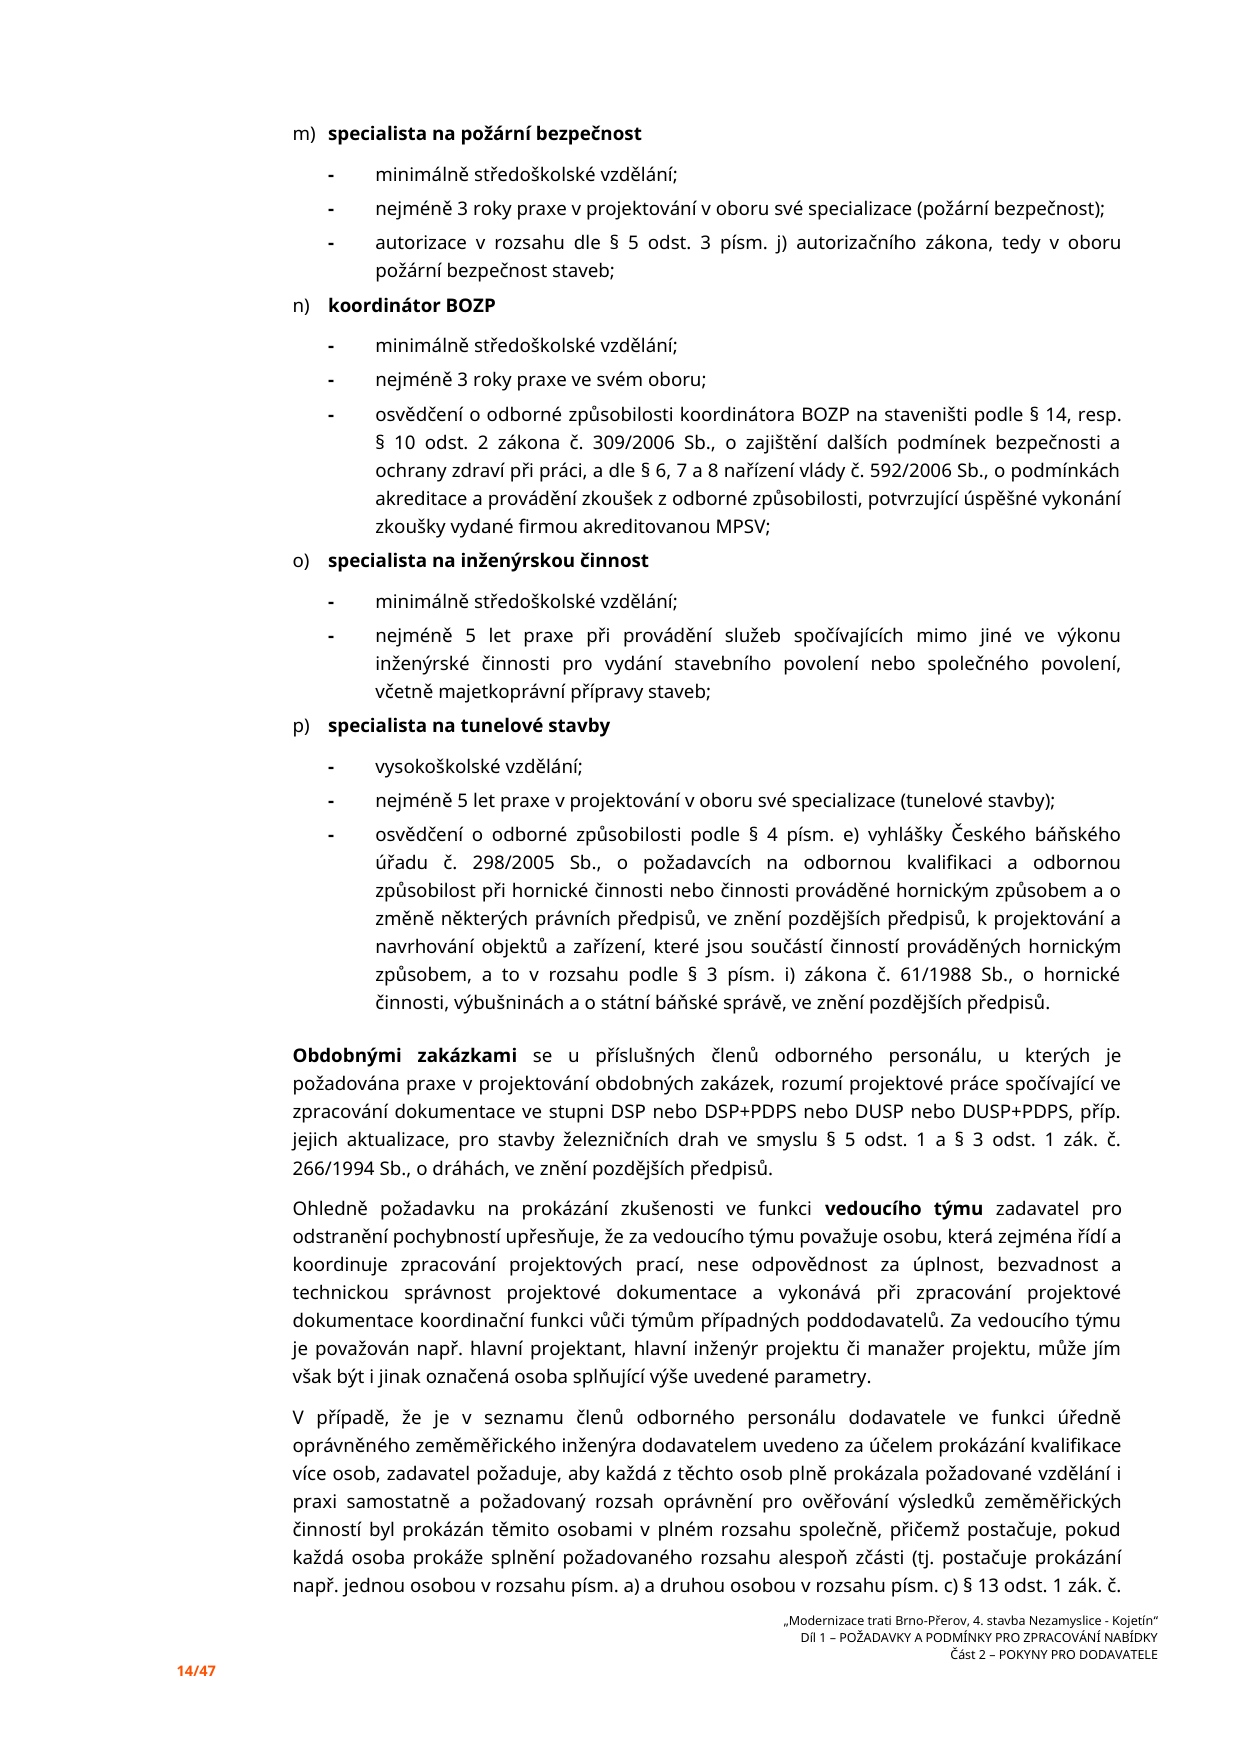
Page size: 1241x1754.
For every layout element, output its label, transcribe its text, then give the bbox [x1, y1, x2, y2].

text nejméně 5 let praxe při provádění služeb spočívajících mimo jiné ve výkonu inženýrské činnosti pro vydání stavebního povolení nebo společného povolení, včetně majetkoprávní přípravy staveb; [328, 622, 1122, 704]
text minimálně středoškolské vzdělání; [328, 161, 1122, 187]
text Ohledně požadavku na prokázání zkušenosti ve funkci vedoucího týmu zadavatel pro odstranění pochybností upřesňuje, že za vedoucího týmu považuje osobu, která zejména řídí a koordinuje zpracování projektových prací, nese odpovědnost za úplnost, bezvadnost a technickou správnost projektové dokumentace a vykonává při zpracování projektové dokumentace koordinační funkci vůči týmům případných poddodavatelů. Za vedoucího týmu je považován např. hlavní projektant, hlavní inženýr projektu či manažer projektu, může jím však být i jinak označená osoba splňující výše uvedené parametry. [292, 1195, 1122, 1389]
text minimálně středoškolské vzdělání; [328, 332, 1122, 358]
text nejméně 3 roky praxe ve svém oboru; [328, 367, 1122, 392]
text Obdobnými zakázkami se u příslušných členů odborného personálu, u kterých je požadována praxe v projektování obdobných zakázek, rozumí projektové práce spočívající ve zpracování dokumentace ve stupni DSP nebo DSP+PDPS nebo DUSP nebo DUSP+PDPS, příp. jejich aktualizace, pro stavby železničních drah ve smyslu § 5 odst. 1 a § 3 odst. 1 zák. č. 266/1994 Sb., o dráhách, ve znění pozdějších předpisů. [292, 1043, 1122, 1180]
list specialista na inženýrskou činnost [292, 547, 1122, 573]
list koordinátor BOZP [292, 292, 1122, 317]
text autorizace v rozsahu dle § 5 odst. 3 písm. j) autorizačního zákona, tedy v oboru požární bezpečnost staveb; [328, 230, 1122, 283]
text minimálně středoškolské vzdělání; [328, 588, 1122, 613]
text nejméně 5 let praxe v projektování v oboru své specializace (tunelové stavby); [328, 787, 1122, 813]
list specialista na požární bezpečnost [292, 121, 1122, 146]
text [292, 1404, 1122, 1598]
text osvědčení o odborné způsobilosti podle § 4 písm. e) vyhlášky Českého báňského úřadu č. 298/2005 Sb., o požadavcích na odbornou kvalifikaci a odbornou způsobilost při hornické činnosti nebo činnosti prováděné hornickým způsobem a o změně některých právních předpisů, ve znění pozdějších předpisů, k projektování a navrhování objektů a zařízení, které jsou součástí činností prováděných hornickým způsobem, a to v rozsahu podle § 3 písm. i) zákona č. 61/1988 Sb., o hornické činnosti, výbušninách a o státní báňské správě, ve znění pozdějších předpisů. [328, 822, 1122, 1015]
text nejméně 3 roky praxe v projektování v oboru své specializace (požární bezpečnost); [328, 195, 1122, 221]
text vysokoškolské vzdělání; [328, 753, 1122, 778]
text osvědčení o odborné způsobilosti koordinátora BOZP na staveništi podle § 14, resp. § 10 odst. 2 zákona č. 309/2006 Sb., o zajištění dalších podmínek bezpečnosti a ochrany zdraví při práci, a dle § 6, 7 a 8 nařízení vlády č. 592/2006 Sb., o podmínkách akreditace a provádění zkoušek z odborné způsobilosti, potvrzující úspěšné vykonání zkoušky vydané firmou akreditovanou MPSV; [328, 401, 1122, 539]
list specialista na tunelové stavby [292, 712, 1122, 738]
